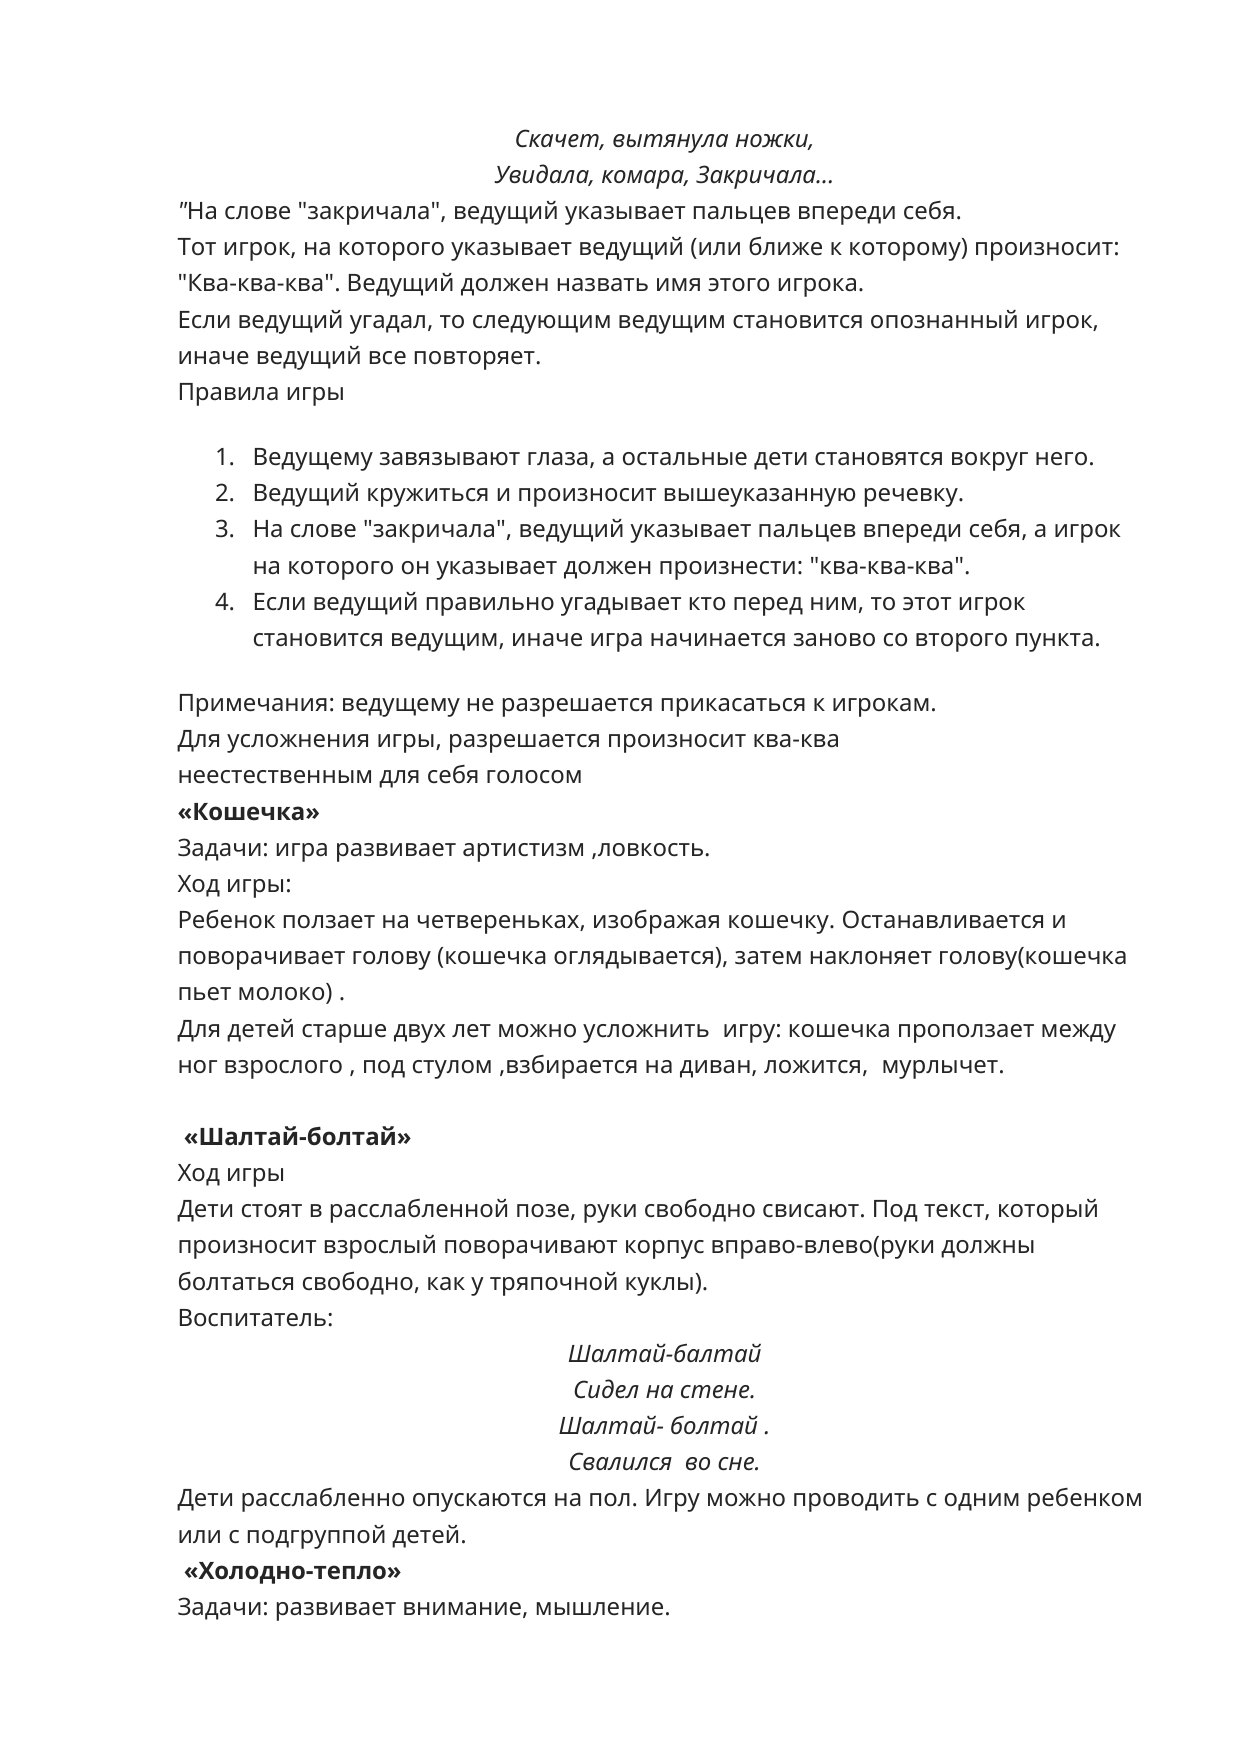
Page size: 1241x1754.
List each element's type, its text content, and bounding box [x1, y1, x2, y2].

text Дети стоят в расслабленной позе, руки свободно свисают. Под текст, который произносит взрослый поворачивают корпус вправо-влево(руки должны болтаться свободно, как у тряпочной куклы). [177, 1188, 1152, 1297]
text «Шалтай-болтай» [177, 1116, 1152, 1152]
text Ход игры [177, 1152, 1152, 1188]
text Дети расслабленно опускаются на пол. Игру можно проводить с одним ребенком или с подгруппой детей. [177, 1478, 1152, 1550]
text Воспитатель: [177, 1297, 1152, 1333]
text Свалился во сне. [177, 1442, 1152, 1478]
text Ребенок ползает на четвереньках, изображая кошечку. Останавливается и поворачивает голову (кошечка оглядывается), затем наклоняет голову(кошечка пьет молоко) . [177, 899, 1152, 1008]
text Ход игры: [177, 863, 1152, 899]
text «Холодно-тепло» [177, 1550, 1152, 1586]
text Шалтай-балтай [177, 1333, 1152, 1369]
text Шалтай- болтай . [177, 1405, 1152, 1442]
text «Кошечка» [177, 791, 1152, 827]
text Для детей старше двух лет можно усложнить игру: кошечка проползает между ног взрослого , под стулом ,взбирается на диван, ложится, мурлычет. [177, 1008, 1152, 1080]
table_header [177, 118, 1152, 791]
text Задачи: игра развивает артистизм ,ловкость. [177, 827, 1152, 863]
text Задачи: развивает внимание, мышление. [177, 1586, 1152, 1622]
text Сидел на стене. [177, 1369, 1152, 1405]
